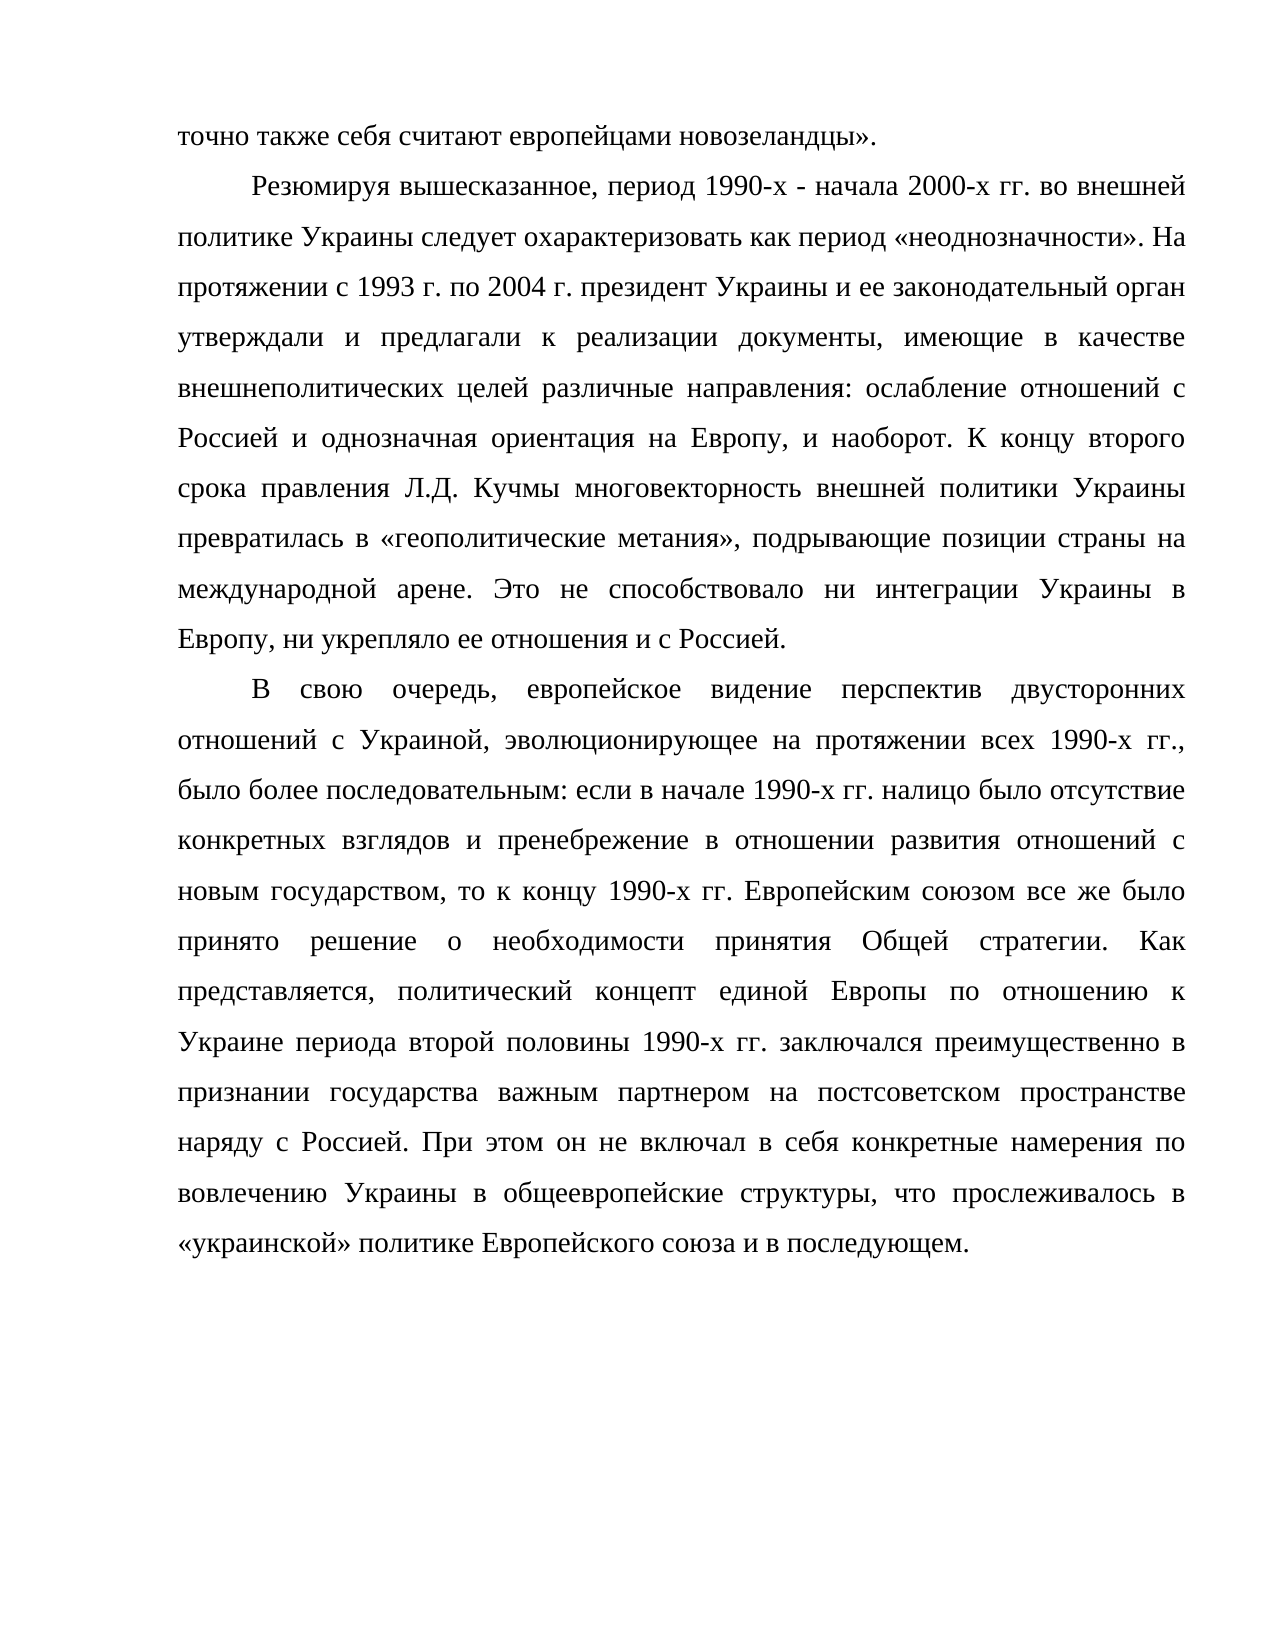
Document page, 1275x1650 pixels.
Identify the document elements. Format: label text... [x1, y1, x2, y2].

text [177, 118, 1186, 152]
text В свою очередь, европейское видение перспектив двусторонних отношений с Украиной, эволюционирующее на протяжении всех 1990-х гг., было более последовательным: если в начале 1990-х гг. налицо было отсутствие конкретных взглядов и пренебрежение в отношении развития отношений с новым государством, то к концу 1990-х гг. Европейским союзом все же было принято решение о необходимости принятия Общей стратегии. Как представляется, политический концепт единой Европы по отношению к Украине периода второй половины 1990-х гг. заключался преимущественно в признании государства важным партнером на постсоветском пространстве наряду с Россией. При этом он не включал в себя конкретные намерения по вовлечению Украины в общеевропейские структуры, что прослеживалось в «украинской» политике Европейского союза и в последующем. [177, 672, 1186, 1258]
text Резюмируя вышесказанное, период 1990-х - начала 2000-х гг. во внешней политике Украины следует охарактеризовать как период «неоднозначности». На протяжении с 1993 г. по 2004 г. президент Украины и ее законодательный орган утверждали и предлагали к реализации документы, имеющие в качестве внешнеполитических целей различные направления: ослабление отношений с Россией и однозначная ориентация на Европу, и наоборот. К концу второго срока правления Л.Д. Кучмы многовекторность внешней политики Украины превратилась в «геополитические метания», подрывающие позиции страны на международной арене. Это не способствовало ни интеграции Украины в Европу, ни укрепляло ее отношения и с Россией. [177, 168, 1186, 655]
